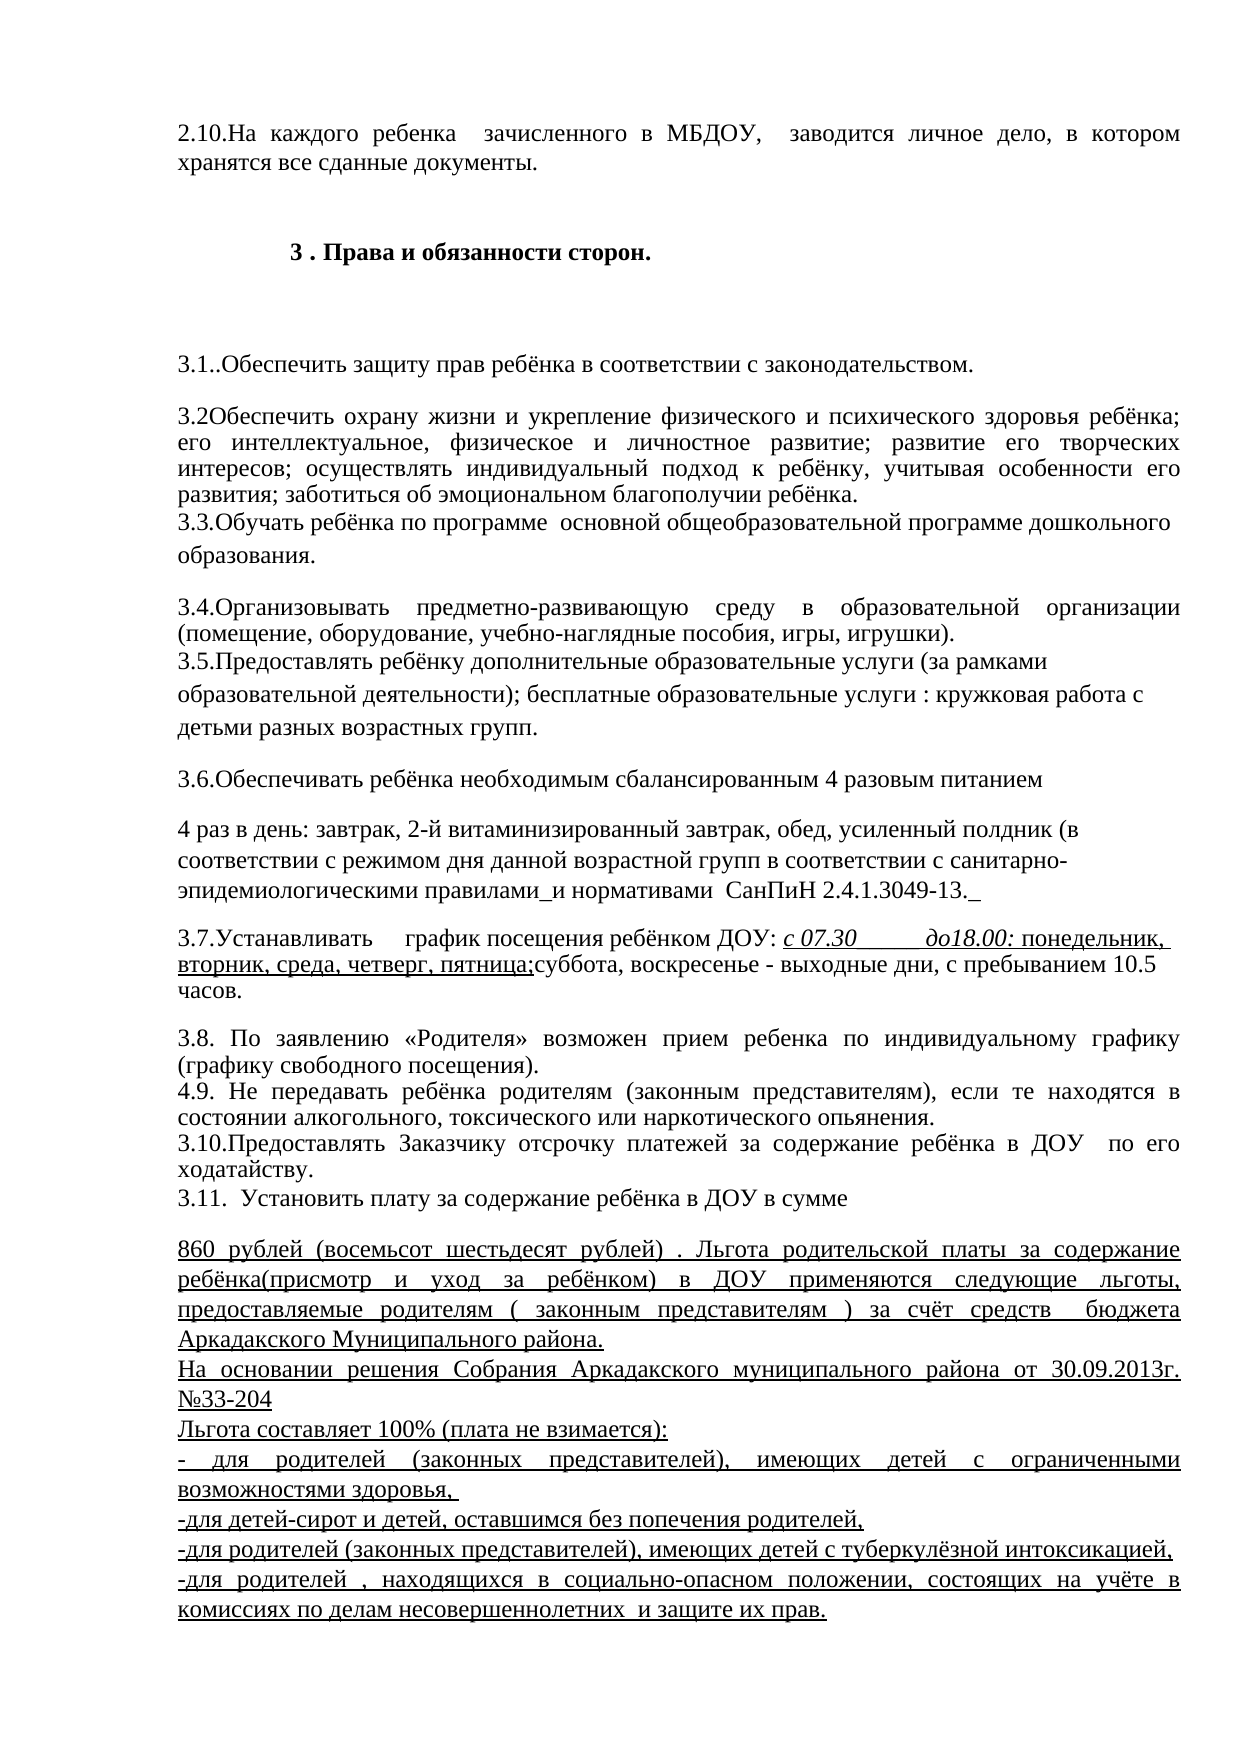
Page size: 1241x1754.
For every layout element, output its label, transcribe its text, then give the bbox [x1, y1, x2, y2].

text 3.11. Установить плату за содержание ребёнка в ДОУ в сумме [177, 1183, 1181, 1213]
text На основании решения Собрания Аркадакского муниципального района от 30.09.2013г. №33-204 [177, 1383, 1181, 1413]
text 3.10.Предоставлять Заказчику отсрочку платежей за содержание ребёнка в ДОУ по его ходатайству. [177, 1131, 1181, 1183]
text 2.10.На каждого ребенка зачисленного в МБДОУ, заводится личное дело, в котором хранятся все сданные документы. [177, 118, 1181, 176]
text 3.1..Обеспечить защиту прав ребёнка в соответствии с законодательством. [177, 349, 1181, 378]
text -для родителей , находящихся в социально-опасном положении, состоящих на учёте в комиссиях по делам несовершеннолетних и защите их прав. [177, 1593, 1181, 1623]
text 4.9. Не передавать ребёнка родителям (законным представителям), если те находятся в состоянии алкогольного, токсического или наркотического опьянения. [177, 1078, 1181, 1131]
text - для родителей (законных представителей), имеющих детей с ограниченными возможностями здоровья, [177, 1473, 1181, 1503]
text 3.2Обеспечить охрану жизни и укрепление физического и психического здоровья ребёнка; его интеллектуальное, физическое и личностное развитие; развитие его творческих интересов; осуществлять индивидуальный подход к ребёнку, учитывая особенности его развития; заботиться об эмоциональном благополучии ребёнка. [177, 403, 1181, 507]
text 4 раз в день: завтрак, 2-й витаминизированный завтрак, обед, усиленный полдник (в соответствии с режимом дня данной возрастной групп в соответствии с санитарно-эпидемиологическими правилами_и нормативами СанПиН 2.4.1.3049-13._ [177, 813, 1181, 905]
text 3 . Права и обязанности сторон. [177, 232, 1181, 267]
text 3.6.Обеспечивать ребёнка необходимым сбалансированным 4 разовым питанием [177, 766, 1181, 792]
text -для родителей (законных представителей), имеющих детей с туберкулёзной интоксикацией, [177, 1533, 1181, 1563]
text 3.3.Обучать ребёнка по программе основной общеобразовательной программе дошкольного образования. [177, 507, 1181, 569]
text 860 рублей (восемьсот шестьдесят рублей) . Льгота родительской платы за содержание ребёнка(присмотр и уход за ребёнком) в ДОУ применяются следующие льготы, предоставляемые родителям ( законным представителям ) за счёт средств бюджета Аркадакского Муниципального района. [177, 1323, 1181, 1353]
text Льгота составляет 100% (плата не взимается): [177, 1413, 1181, 1443]
text 3.8. По заявлению «Родителя» возможен прием ребенка по индивидуальному графику (графику свободного посещения). [177, 1024, 1181, 1078]
text -для детей-сирот и детей, оставшимся без попечения родителей, [177, 1503, 1181, 1533]
text 3.5.Предоставлять ребёнку дополнительные образовательные услуги (за рамками образовательной деятельности); бесплатные образовательные услуги : кружковая работа с детьми разных возрастных групп. [177, 646, 1181, 741]
text 3.7.Устанавливать график посещения ребёнком ДОУ: с 07.30_____ до18.00: понедельник, вторник, среда, четверг, пятница;суббота, воскресенье - выходные дни, с пребыванием 10.5 часов. [177, 926, 1181, 1004]
text 3.4.Организовывать предметно-развивающую среду в образовательной организации (помещение, оборудование, учебно-наглядные пособия, игры, игрушки). [177, 594, 1181, 646]
